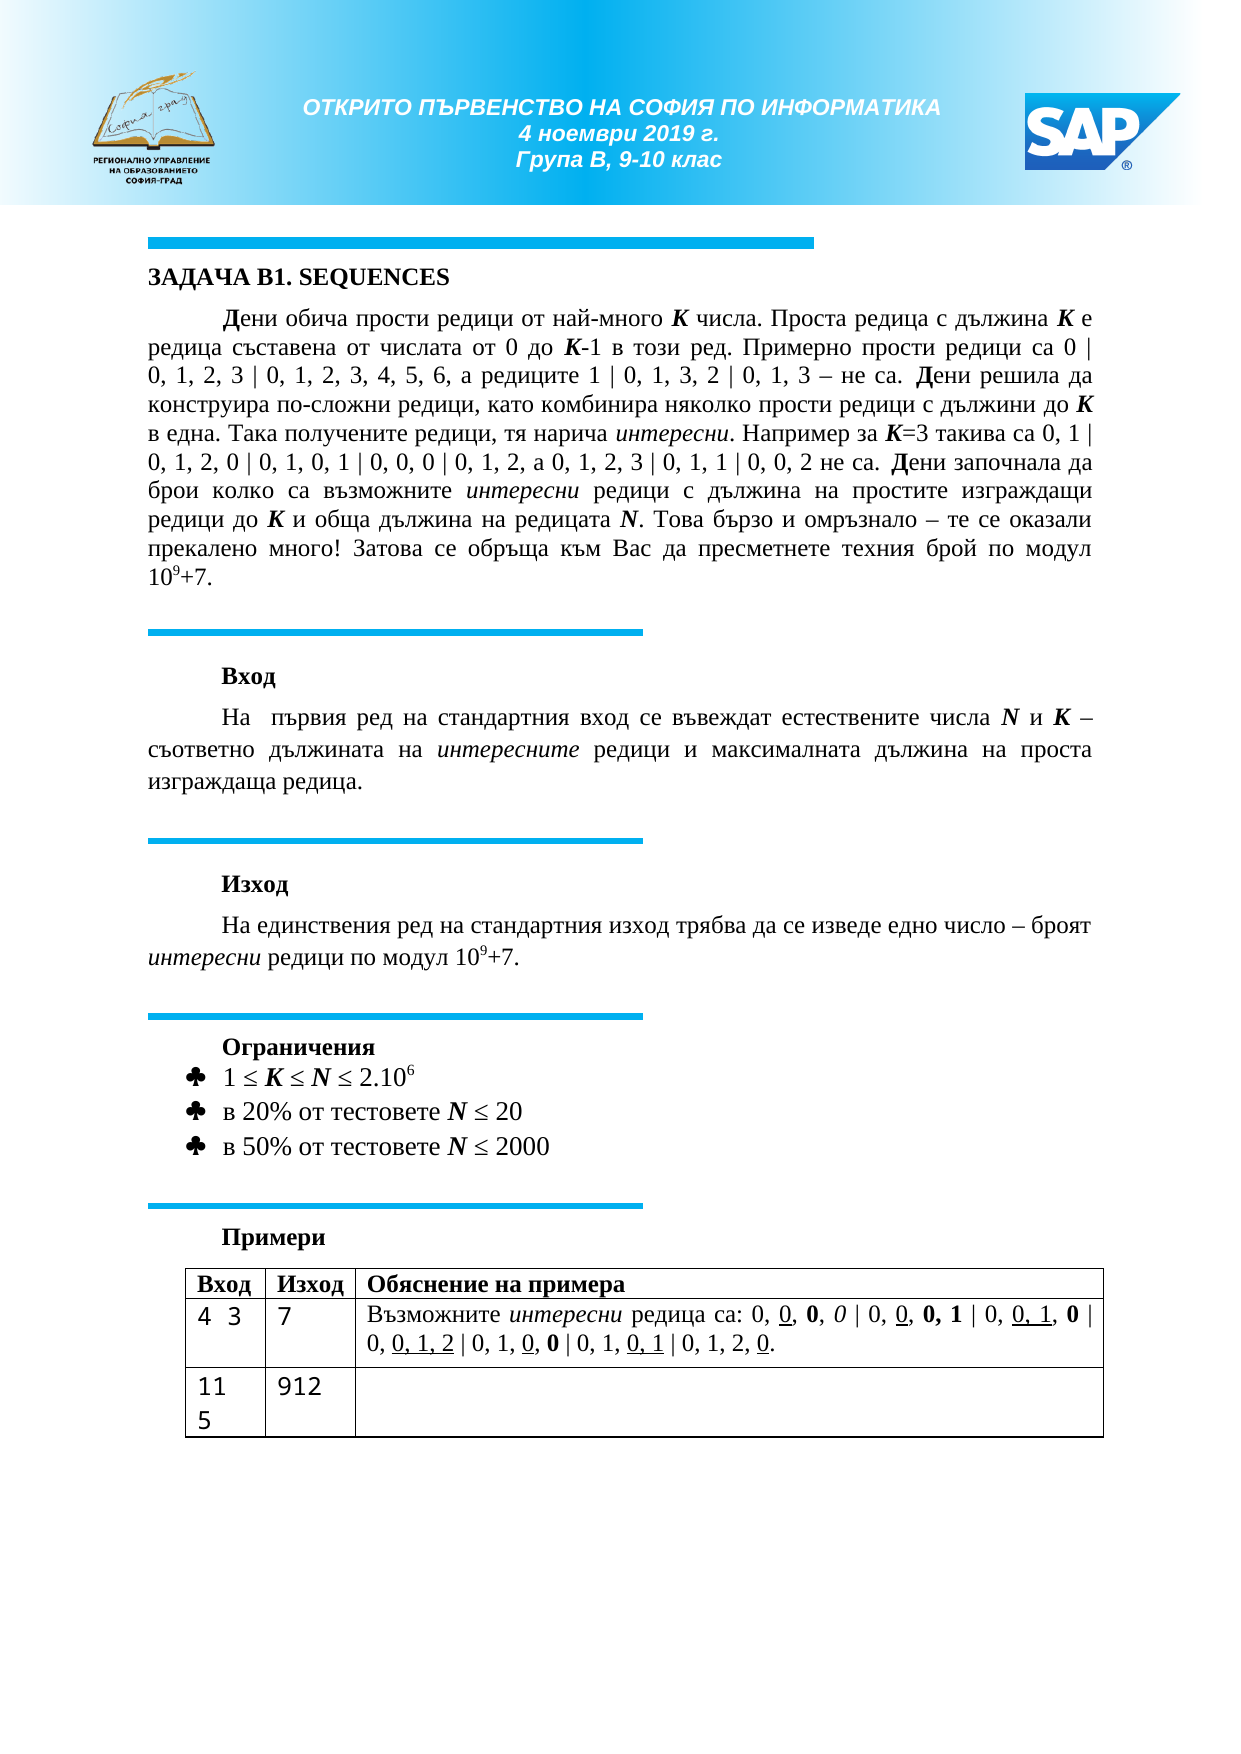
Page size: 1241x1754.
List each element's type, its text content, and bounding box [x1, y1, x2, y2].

table_cell 4 3 [186, 1299, 265, 1367]
table_cell [356, 1368, 1103, 1436]
text Примери [148, 1222, 1093, 1251]
text На първия ред на стандартния вход се въвеждат естествените числа N и К – съответно дължината на интересните редици и максималната дължина на проста изграждаща редица. [148, 702, 1093, 795]
text На единствения ред на стандартния изход трябва да се изведе едно число – броят интересни редици по модул 109+7. [148, 910, 1093, 971]
picture [1025, 96, 1181, 170]
list в 50% от тестовете N ≤ 2000 [185, 1130, 1093, 1161]
list 1 ≤ K ≤ N ≤ 2.106 [185, 1061, 1093, 1092]
list в 20% от тестовете N ≤ 20 [185, 1095, 1093, 1127]
text Ограничения [146, 1032, 1093, 1061]
text Група В, 9-10 клас [248, 146, 1093, 173]
text Задача B1. Sequences [148, 249, 814, 290]
text 4 ноември 2019 г. [248, 120, 1025, 146]
table_header Изход [266, 1269, 355, 1298]
table_cell 7 [266, 1299, 355, 1367]
text ОТКРИТО ПЪРВЕНСТВО НА СОФИЯ ПО ИНФОРМАТИКА [248, 94, 1025, 120]
table_cell 912 [266, 1368, 355, 1436]
table_cell 11 5 [186, 1368, 265, 1436]
table_header Вход [186, 1269, 265, 1298]
table_cell Възможните интересни редица са: 0, 0, 0, 0 | 0, 0, 0, 1 | 0, 0, 1, 0 | 0, 0, 1, 2 | 0, 1, 0, 0 | 0, 1, 0, 1 | 0, 1, 2, 0. [356, 1299, 1103, 1367]
text Изход [148, 869, 1085, 898]
table_header Обяснение на примера [356, 1269, 1103, 1298]
text Дени обича прости редици от най-много K числа. Проста редица с дължина K e редица съставена от числата от 0 до K-1 в този ред. Примерно прости редици са 0 | 0, 1, 2, 3 | 0, 1, 2, 3, 4, 5, 6, а редиците 1 | 0, 1, 3, 2 | 0, 1, 3 – не са. Дени решила да конструира по-сложни редици, като комбинира няколко прости редици с дължини до K в една. Така получените редици, тя нарича интересни. Например за K=3 такива са 0, 1 | 0, 1, 2, 0 | 0, 1, 0, 1 | 0, 0, 0 | 0, 1, 2, а 0, 1, 2, 3 | 0, 1, 1 | 0, 0, 2 не са. Дени започнала да брои колко са възможните интересни редици с дължина на простите изграждащи редици до K и обща дължина на редицата N. Това бързо и омръзнало – те се оказали прекалено много! Затова се обръща към Вас да пресметнете техния брой по модул 109+7. [148, 303, 1093, 590]
text Вход [148, 661, 1085, 689]
picture [60, 33, 248, 204]
